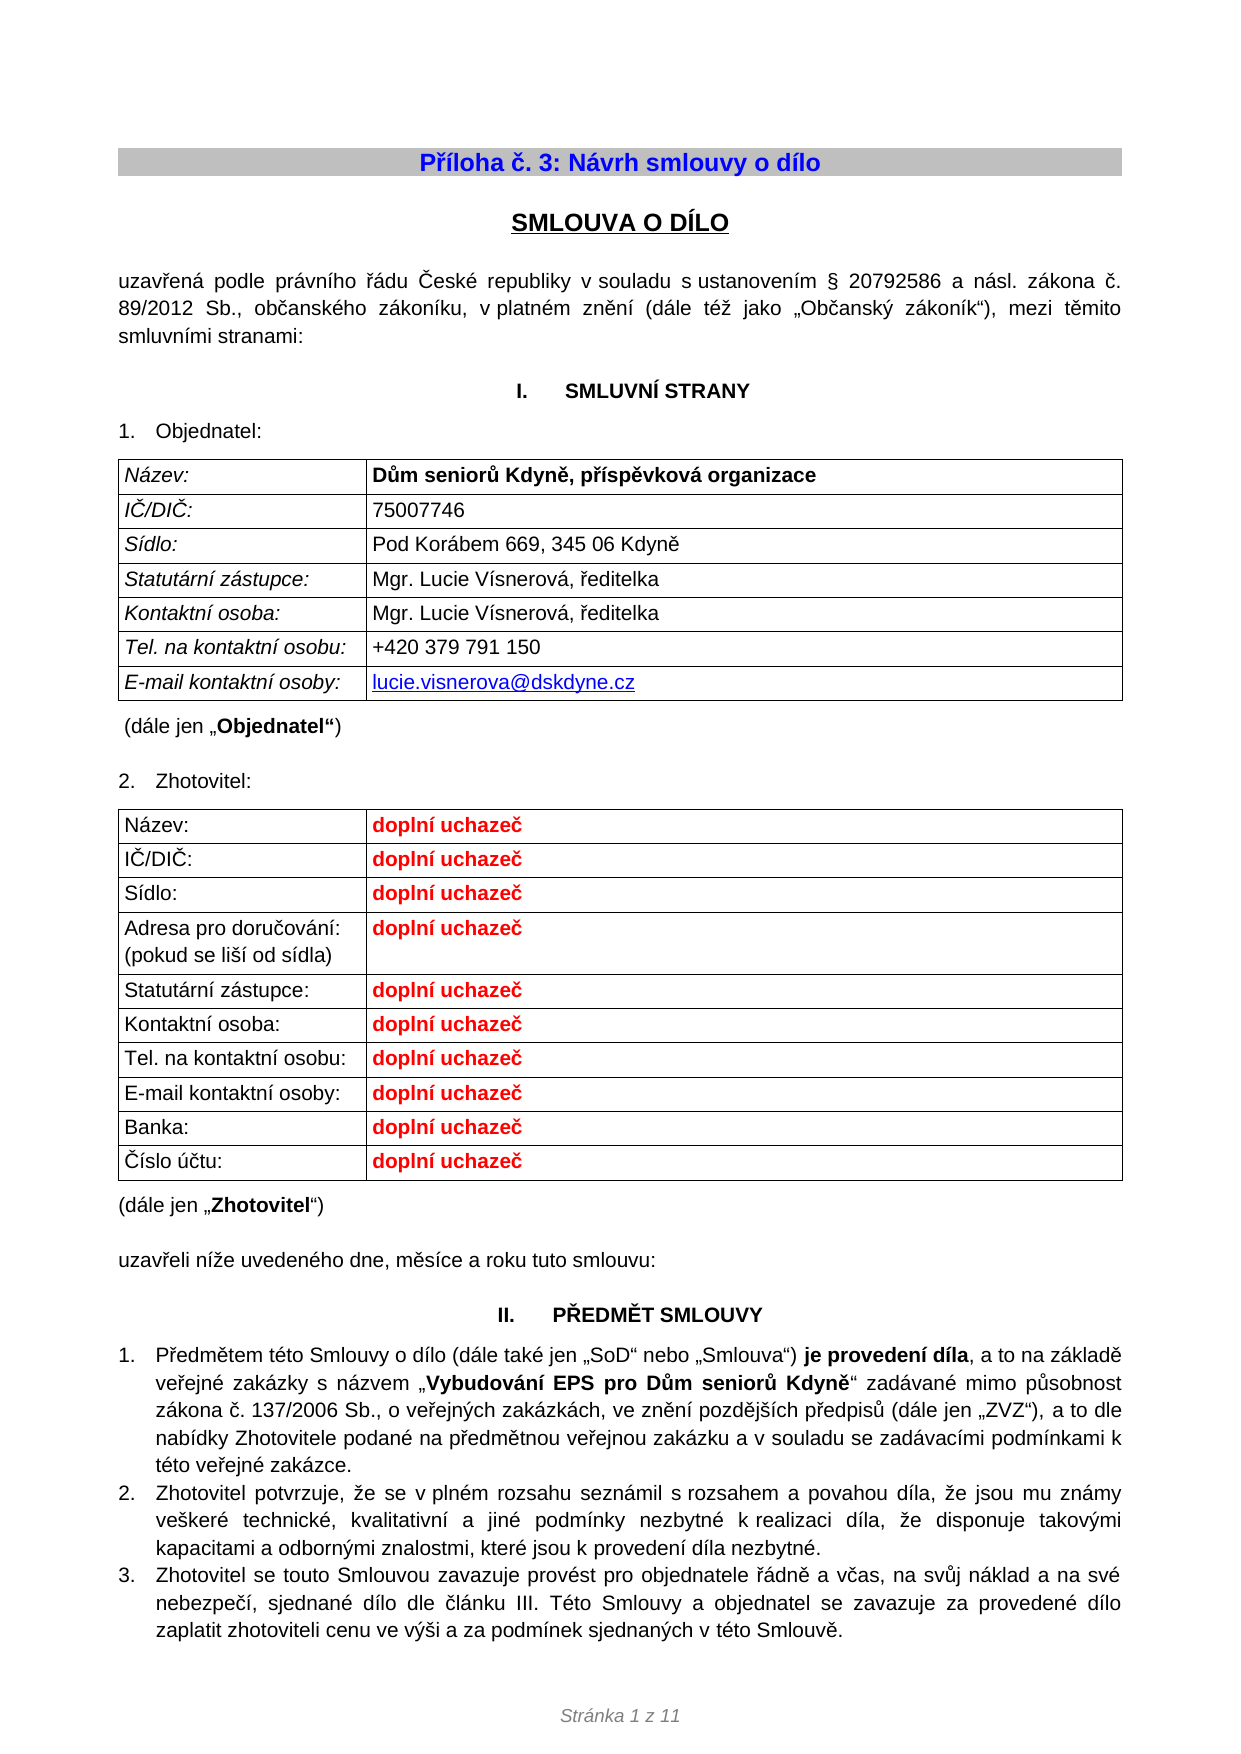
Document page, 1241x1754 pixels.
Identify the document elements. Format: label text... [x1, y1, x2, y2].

table_cell +420 379 791 150 [367, 632, 1122, 666]
table_header Název: [119, 460, 366, 493]
table_cell Číslo účtu: [119, 1146, 366, 1180]
table_cell Banka: [119, 1112, 366, 1145]
list SMLUVNÍ STRANY [156, 379, 1122, 403]
table_header Název: [119, 810, 366, 843]
table_cell doplní uchazeč [367, 975, 1122, 1008]
table_cell doplní uchazeč [367, 1112, 1122, 1145]
table_cell IČ/DIČ: [119, 495, 366, 528]
table_cell E-mail kontaktní osoby: [119, 667, 366, 700]
table_cell Adresa pro doručování: (pokud se liší od sídla) [119, 913, 366, 973]
table_cell E-mail kontaktní osoby: [119, 1078, 366, 1111]
table_header Dům seniorů Kdyně, příspěvková organizace [367, 460, 1122, 493]
table_cell doplní uchazeč [367, 1146, 1122, 1180]
list Zhotovitel potvrzuje, že se v plném rozsahu seznámil s rozsahem a povahou díla, že jsou mu známy veškeré technické, kvalitativní a jiné podmínky nezbytné k realizaci díla, že disponuje takovými kapacitami a odbornými znalostmi, které jsou k provedení díla nezbytné. [118, 1481, 1122, 1560]
table_cell IČ/DIČ: [119, 844, 366, 877]
table_cell doplní uchazeč [367, 913, 1122, 973]
text (dále jen „Zhotovitel“) [118, 1193, 1122, 1217]
list Předmětem této Smlouvy o dílo (dále také jen „SoD“ nebo „Smlouva“) je provedení díla, a to na základě veřejné zakázky s názvem „Vybudování EPS pro Dům seniorů Kdyně“ zadávané mimo působnost zákona č. 137/2006 Sb., o veřejných zakázkách, ve znění pozdějších předpisů (dále jen „ZVZ“), a to dle nabídky Zhotovitele podané na předmětnou veřejnou zakázku a v souladu se zadávacími podmínkami k této veřejné zakázce. [118, 1343, 1122, 1477]
table_cell Tel. na kontaktní osobu: [119, 1043, 366, 1077]
table_cell Statutární zástupce: [119, 975, 366, 1008]
text SMLOUVA O DÍLO [118, 208, 1122, 237]
list Zhotovitel se touto Smlouvou zavazuje provést pro objednatele řádně a včas, na svůj náklad a na své nebezpečí, sjednané dílo dle článku III. Této Smlouvy a objednatel se zavazuje za provedené dílo zaplatit zhotoviteli cenu ve výši a za podmínek sjednaných v této Smlouvě. [118, 1563, 1122, 1642]
table_header doplní uchazeč [367, 810, 1122, 843]
table_cell Mgr. Lucie Vísnerová, ředitelka [367, 598, 1122, 631]
table_cell doplní uchazeč [367, 878, 1122, 912]
table_cell Kontaktní osoba: [119, 598, 366, 631]
table_cell Sídlo: [119, 529, 366, 562]
table_cell Tel. na kontaktní osobu: [119, 632, 366, 666]
table_cell doplní uchazeč [367, 1078, 1122, 1111]
list Zhotovitel: [118, 768, 1122, 792]
table_cell doplní uchazeč [367, 1043, 1122, 1077]
table_cell Kontaktní osoba: [119, 1009, 366, 1042]
list Objednatel: [118, 419, 1122, 443]
table_cell Mgr. Lucie Vísnerová, ředitelka [367, 564, 1122, 597]
list PŘEDMĚT SMLOUVY [156, 1303, 1122, 1327]
table_cell doplní uchazeč [367, 1009, 1122, 1042]
table_cell lucie.visnerova@dskdyne.cz [367, 667, 1122, 700]
text uzavřeli níže uvedeného dne, měsíce a roku tuto smlouvu: [118, 1248, 1122, 1272]
text uzavřená podle právního řádu České republiky v souladu s ustanovením § 20792586 a násl. zákona č. 89/2012 Sb., občanského zákoníku, v platném znění (dále též jako „Občanský zákoník“), mezi těmito smluvními stranami: [118, 269, 1122, 348]
table_cell Statutární zástupce: [119, 564, 366, 597]
table_cell Sídlo: [119, 878, 366, 912]
list Příloha č. 3: Návrh smlouvy o dílo [118, 148, 1122, 176]
text (dále jen „Objednatel“) [118, 713, 1122, 737]
table_cell Pod Korábem 669, 345 06 Kdyně [367, 529, 1122, 562]
table_cell 75007746 [367, 495, 1122, 528]
table_cell doplní uchazeč [367, 844, 1122, 877]
